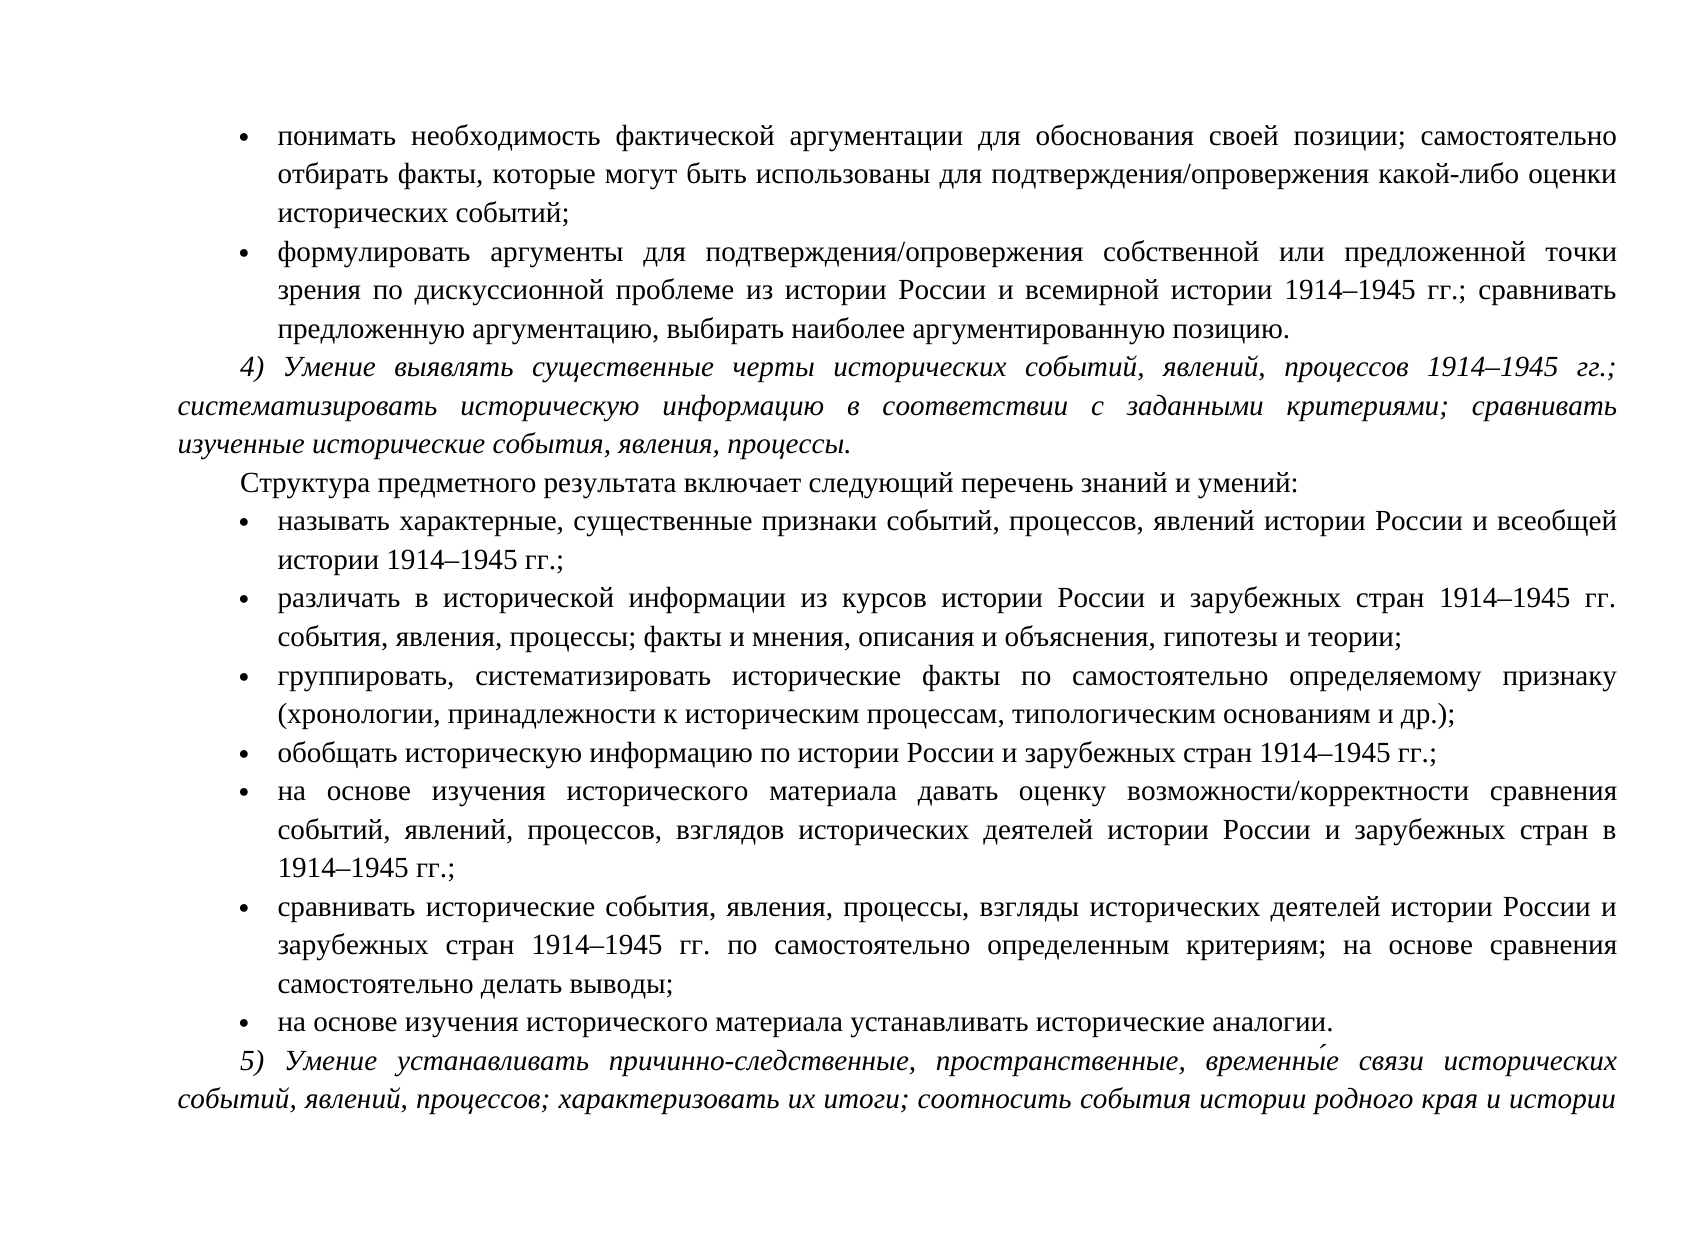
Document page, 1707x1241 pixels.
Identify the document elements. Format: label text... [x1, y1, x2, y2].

list группировать, систематизировать исторические факты по самостоятельно определяемому признаку (хронологии, принадлежности к историческим процессам, типологическим основаниям и др.); [240, 658, 1618, 730]
list сравнивать исторические события, явления, процессы, взгляды исторических деятелей истории России и зарубежных стран 1914–1945 гг. по самостоятельно определенным критериям; на основе сравнения самостоятельно делать выводы; [240, 889, 1618, 999]
list называть характерные, существенные признаки событий, процессов, явлений истории России и всеобщей истории 1914–1945 гг.; [240, 503, 1618, 576]
list различать в исторической информации из курсов истории России и зарубежных стран 1914–1945 гг. события, явления, процессы; факты и мнения, описания и объяснения, гипотезы и теории; [240, 581, 1618, 653]
list на основе изучения исторического материала давать оценку возможности/корректности сравнения событий, явлений, процессов, взглядов исторических деятелей истории России и зарубежных стран в 1914–1945 гг.; [240, 773, 1618, 884]
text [177, 1043, 1618, 1115]
list понимать необходимость фактической аргументации для обоснования своей позиции; самостоятельно отбирать факты, которые могут быть использованы для подтверждения/опровержения какой-либо оценки исторических событий; [240, 118, 1618, 229]
list формулировать аргументы для подтверждения/опровержения собственной или предложенной точки зрения по дискуссионной проблеме из истории России и всемирной истории 1914–1945 гг.; сравнивать предложенную аргументацию, выбирать наиболее аргументированную позицию. [240, 234, 1618, 344]
text 4) Умение выявлять существенные черты исторических событий, явлений, процессов 1914–1945 гг.; систематизировать историческую информацию в соответствии с заданными критериями; сравнивать изученные исторические события, явления, процессы. [177, 349, 1618, 460]
text Структура предметного результата включает следующий перечень знаний и умений: [177, 465, 1618, 498]
list на основе изучения исторического материала устанавливать исторические аналогии. [240, 1004, 1618, 1038]
list обобщать историческую информацию по истории России и зарубежных стран 1914–1945 гг.; [240, 735, 1618, 768]
